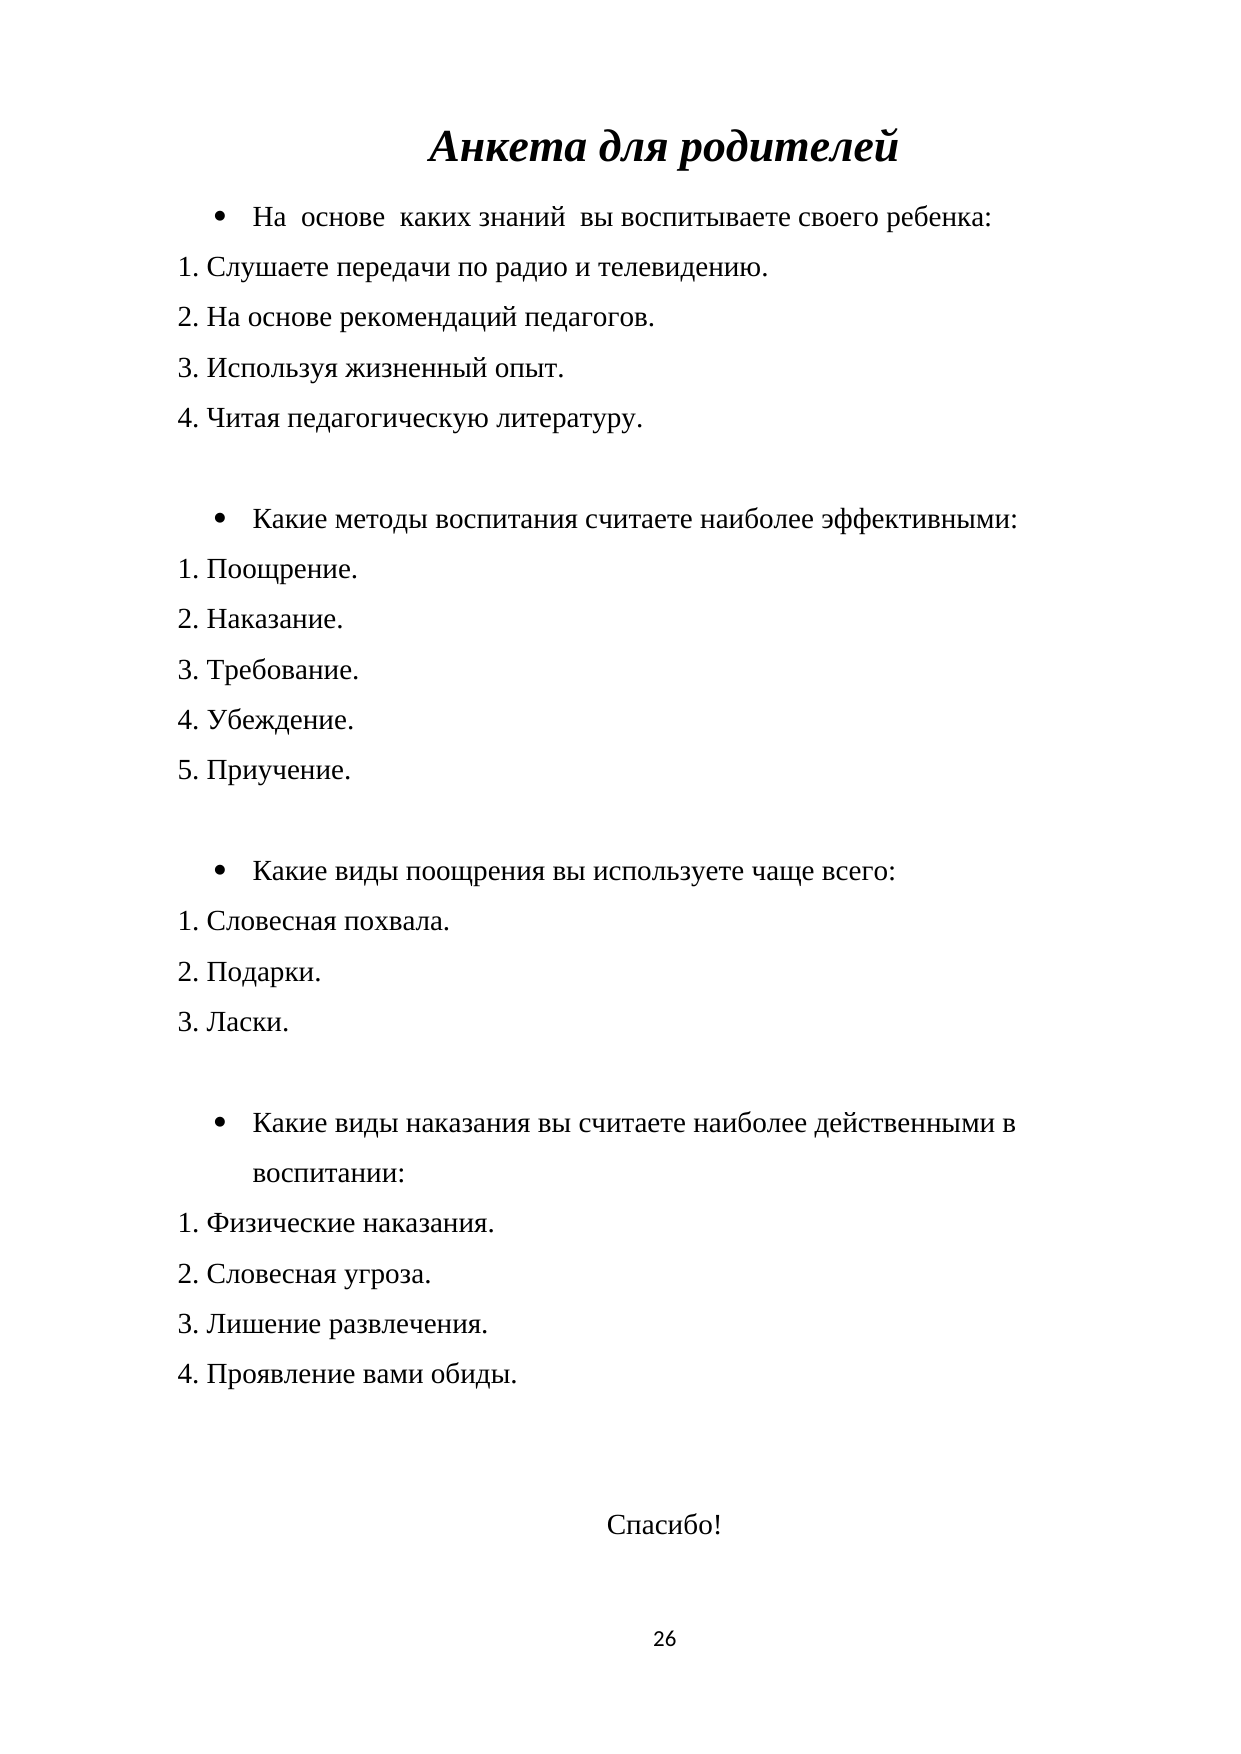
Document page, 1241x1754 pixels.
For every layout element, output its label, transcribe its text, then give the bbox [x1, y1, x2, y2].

text 3. Ласки. [177, 1004, 1152, 1038]
text 2. Словесная угроза. [177, 1256, 1152, 1289]
text 4. Убеждение. [177, 702, 1152, 736]
text 1. Поощрение. [177, 551, 1152, 585]
text 1. Физические наказания. [177, 1206, 1152, 1239]
text Спасибо! [177, 1507, 1152, 1541]
text 1. Словесная похвала. [177, 903, 1152, 937]
text Анкета для родителей [177, 118, 1152, 171]
text 5. Приучение. [177, 752, 1152, 786]
list Какие методы воспитания считаете наиболее эффективными: [215, 501, 1152, 534]
text 2. На основе рекомендаций педагогов. [177, 299, 1152, 333]
text 4. Проявление вами обиды. [177, 1356, 1152, 1390]
text 1. Слушаете передачи по радио и телевидению. [177, 249, 1152, 283]
text 2. Подарки. [177, 954, 1152, 987]
list Какие виды наказания вы считаете наиболее действенными в воспитании: [215, 1105, 1152, 1189]
list На основе каких знаний вы воспитываете своего ребенка: [215, 199, 1152, 232]
text 2. Наказание. [177, 602, 1152, 635]
text 3. Используя жизненный опыт. [177, 350, 1152, 383]
text 3. Требование. [177, 652, 1152, 685]
list Какие виды поощрения вы используете чаще всего: [215, 853, 1152, 887]
text 4. Читая педагогическую литературу. [177, 400, 1152, 434]
text 3. Лишение развлечения. [177, 1306, 1152, 1340]
